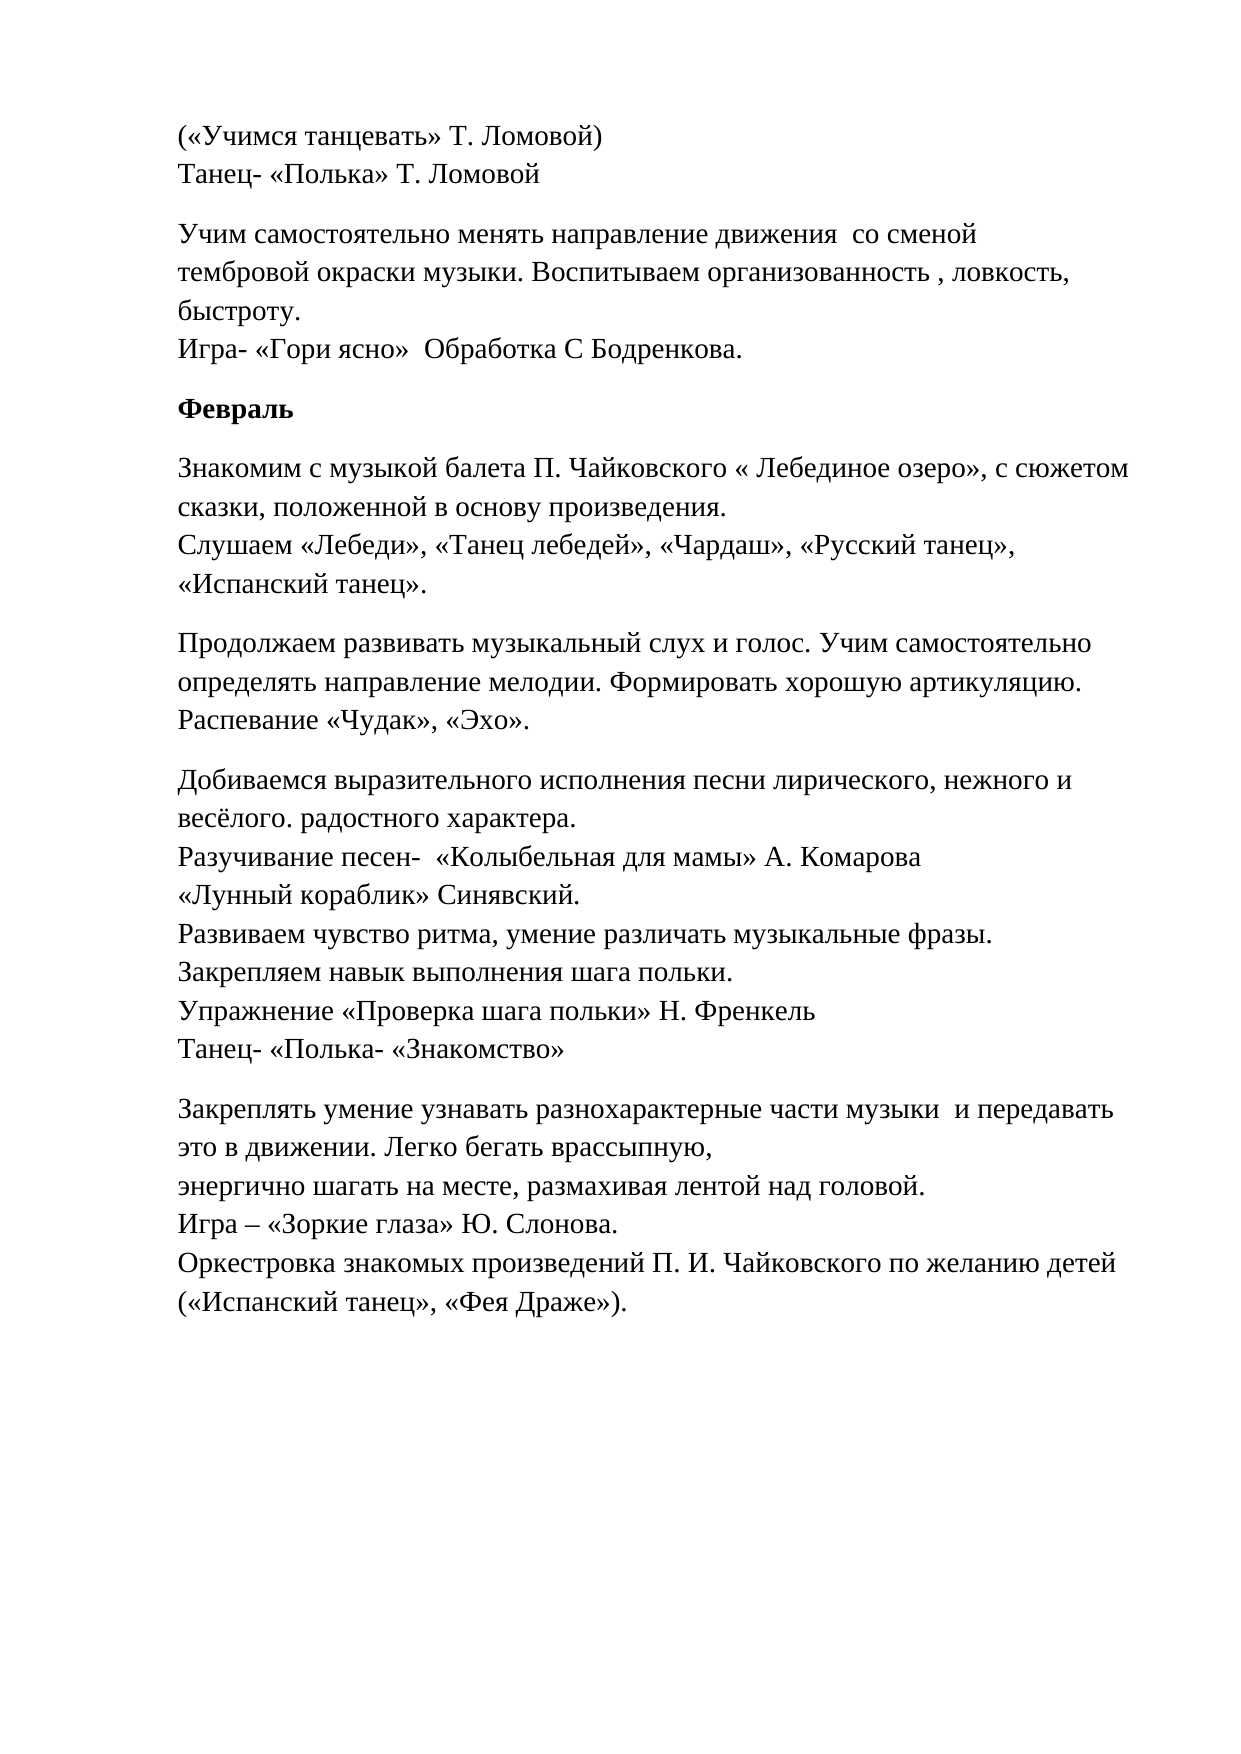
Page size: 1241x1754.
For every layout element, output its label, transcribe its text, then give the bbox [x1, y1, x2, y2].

text Продолжаем развивать музыкальный слух и голос. Учим самостоятельно определять направление мелодии. Формировать хорошую артикуляцию. Распевание «Чудак», «Эхо». [177, 625, 1152, 736]
text Учим самостоятельно менять направление движения со сменой тембровой окраски музыки. Воспитываем организованность , ловкость, быстроту. Игра- «Гори ясно» Обработка С Бодренкова. [177, 216, 1152, 365]
text Добиваемся выразительного исполнения песни лирического, нежного и весёлого. радостного характера. Разучивание песен- «Колыбельная для мамы» А. Комарова «Лунный кораблик» Синявский. Развиваем чувство ритма, умение различать музыкальные фразы. Закрепляем навык выполнения шага польки. Упражнение «Проверка шага польки» Н. Френкель Танец- «Полька- «Знакомство» [177, 762, 1152, 1065]
text Февраль [177, 391, 1152, 424]
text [177, 118, 1152, 190]
text Знакомим с музыкой балета П. Чайковского « Лебединое озеро», с сюжетом сказки, положенной в основу произведения. Слушаем «Лебеди», «Танец лебедей», «Чардаш», «Русский танец», «Испанский танец». [177, 450, 1152, 599]
text Закреплять умение узнавать разнохарактерные части музыки и передавать это в движении. Легко бегать врассыпную, энергично шагать на месте, размахивая лентой над головой. Игра – «Зоркие глаза» Ю. Слонова. Оркестровка знакомых произведений П. И. Чайковского по желанию детей («Испанский танец», «Фея Драже»). [177, 1091, 1152, 1317]
